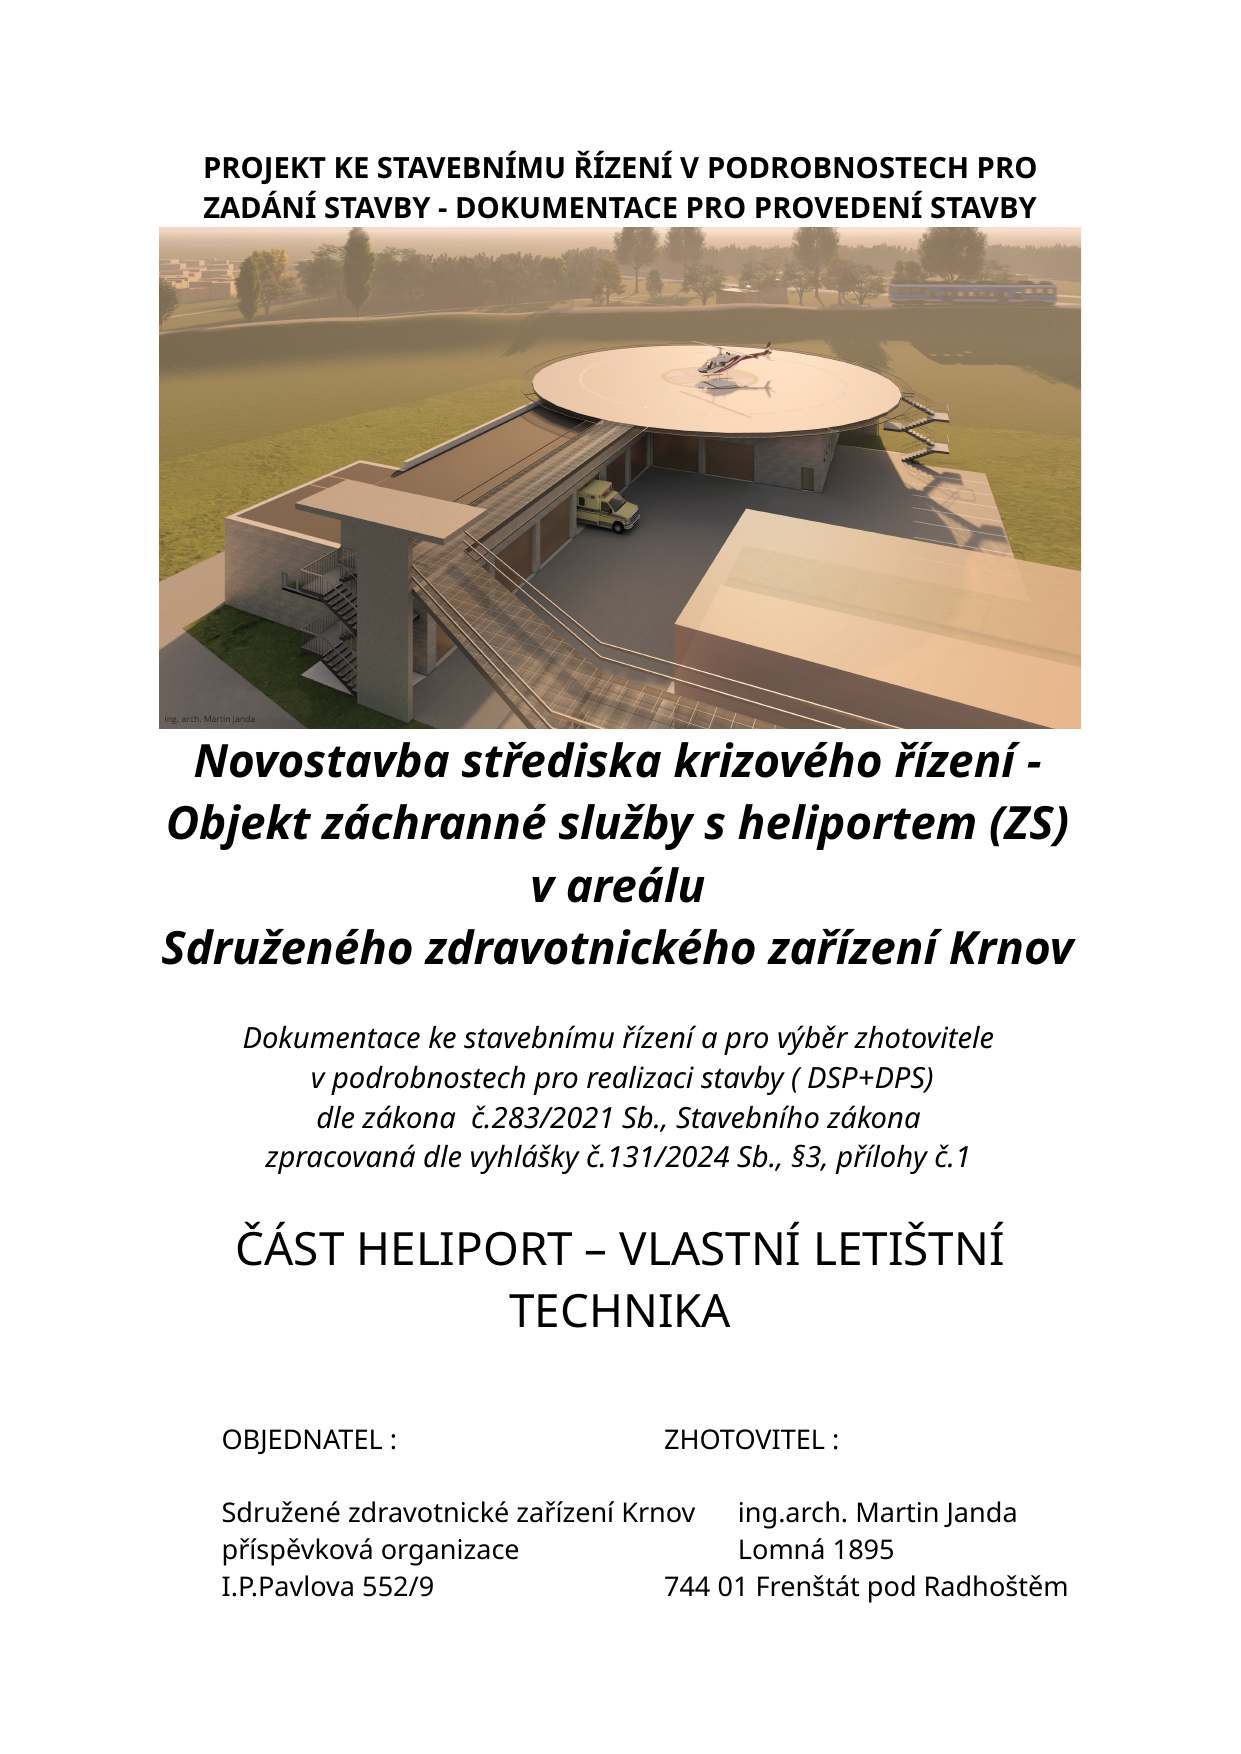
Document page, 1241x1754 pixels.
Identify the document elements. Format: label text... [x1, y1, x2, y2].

text Dokumentace ke stavebnímu řízení a pro výběr zhotovitele [148, 1017, 1093, 1057]
text PROJEKT KE STAVEBNÍMU ŘÍZENÍ V PODROBNOSTECH PRO ZADÁNÍ STAVBY - DOKUMENTACE PRO PROVEDENÍ STAVBY [148, 148, 1093, 227]
text OBJEDNATEL : ZHOTOVITEL : [148, 1420, 1093, 1457]
subtitle v areálu [148, 853, 1093, 915]
text ČÁST HELIPORT – VLASTNÍ LETIŠTNÍ TECHNIKA [148, 1216, 1093, 1341]
subtitle Objekt záchranné služby s heliportem (ZS) [148, 791, 1093, 853]
picture [159, 227, 1082, 729]
text příspěvková organizace Lomná 1895 [148, 1531, 1093, 1568]
text dle zákona č.283/2021 Sb., Stavebního zákona [148, 1097, 1093, 1137]
text v podrobnostech pro realizaci stavby ( DSP+DPS) [148, 1057, 1093, 1097]
text zpracovaná dle vyhlášky č.131/2024 Sb., §3, přílohy č.1 [148, 1137, 1093, 1176]
text I.P.Pavlova 552/9 744 01 Frenštát pod Radhoštěm [148, 1568, 1093, 1604]
subtitle Sdružené zdravotnické zařízení Krnov ing.arch. Martin Janda [148, 1494, 1093, 1531]
subtitle Sdruženého zdravotnického zařízení Krnov [148, 915, 1093, 978]
